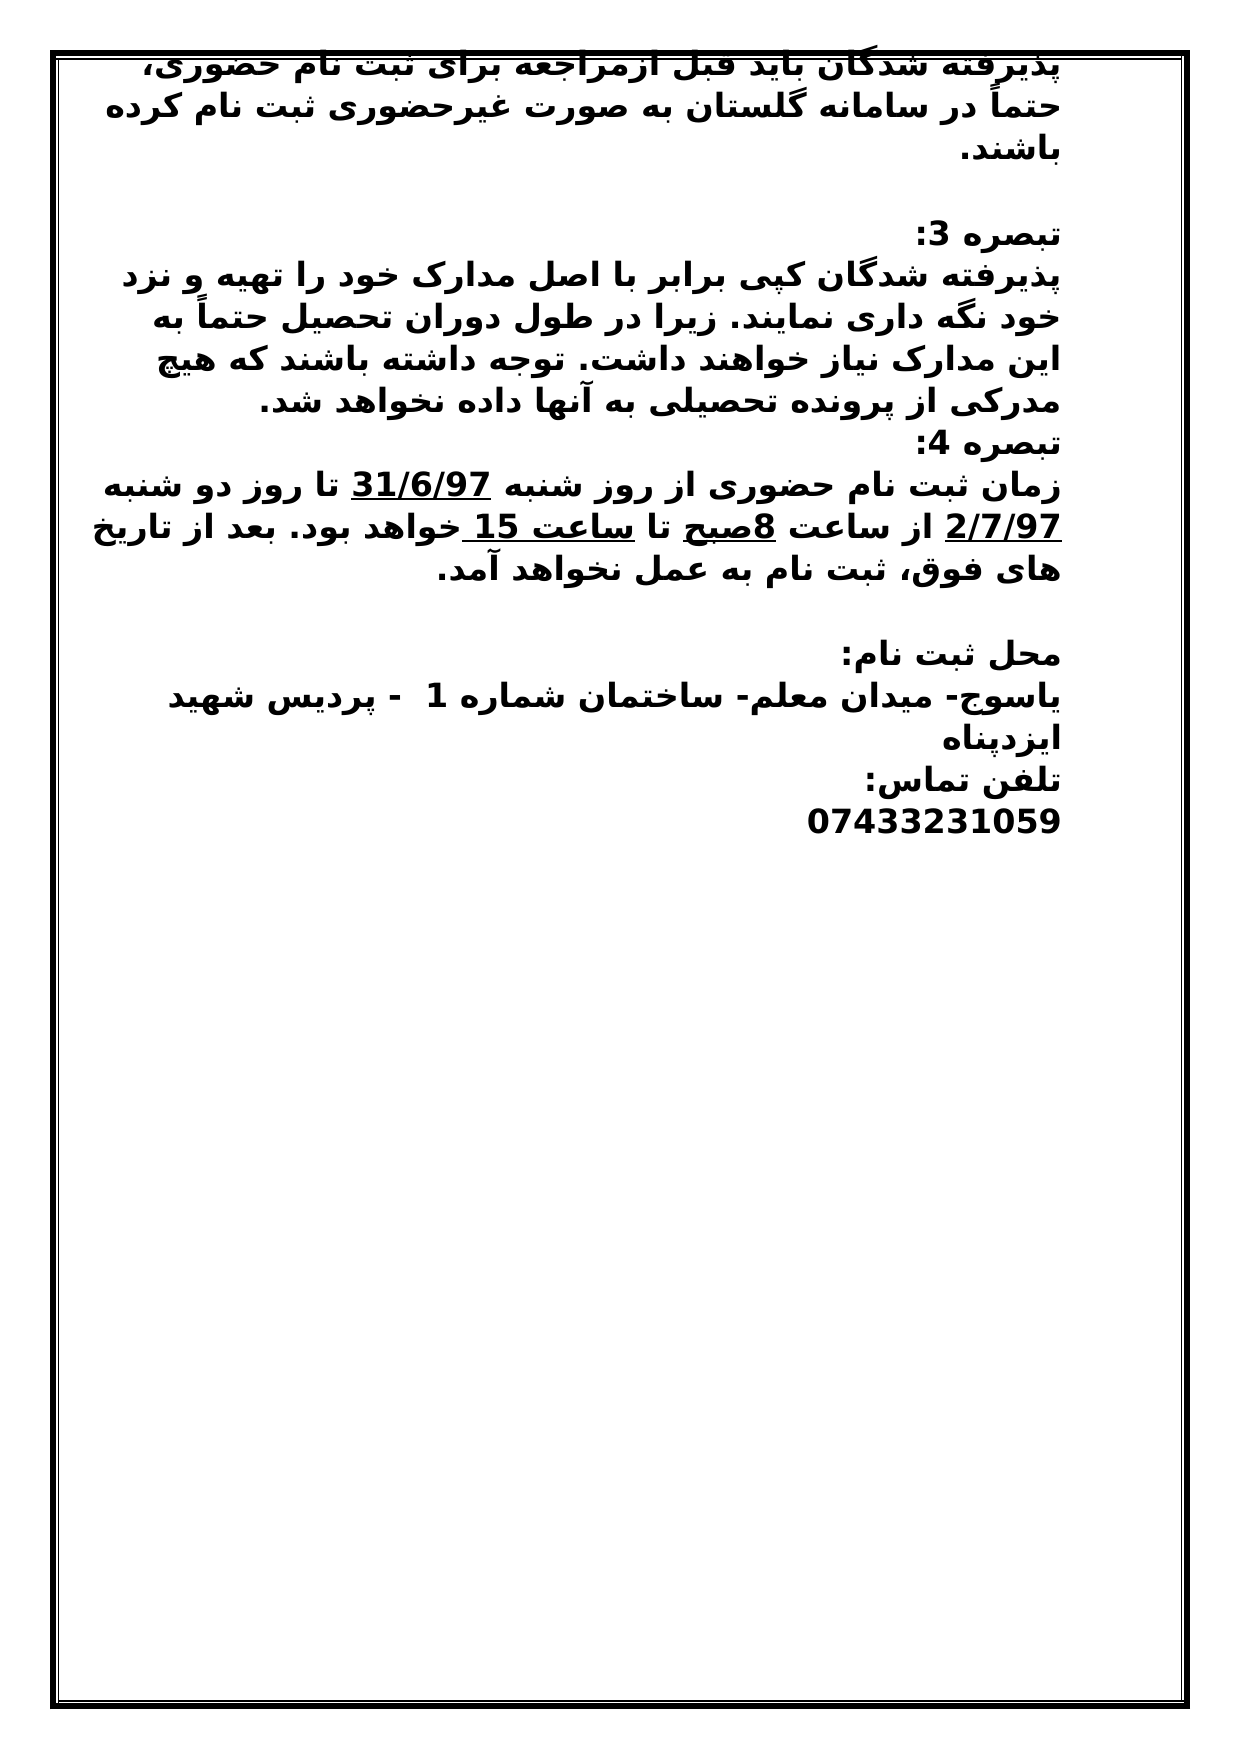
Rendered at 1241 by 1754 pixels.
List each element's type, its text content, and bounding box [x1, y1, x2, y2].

list تبصره 3: [89, 214, 1062, 253]
list پذیرفته شدگان باید قبل ازمراجعه برای ثبت نام حضوری، حتماً در سامانه گلستان به صورت غیرحضوری ثبت نام کرده باشند. [89, 60, 1062, 167]
list 07433231059 [89, 802, 1062, 841]
list تبصره 4: [89, 423, 1062, 462]
list محل ثبت نام: [89, 635, 1062, 674]
list پذیرفته شدگان کپی برابر با اصل مدارک خود را تهیه و نزد خود نگه داری نمایند. زیرا در طول دوران تحصیل حتماً به این مدارک نیاز خواهند داشت. توجه داشته باشند که هیچ مدرکی از پرونده تحصیلی به آنها داده نخواهد شد. [89, 256, 1062, 420]
list تلفن تماس: [89, 760, 1062, 799]
list یاسوج- میدان معلم- ساختمان شماره 1 - پردیس شهید ایزدپناه [89, 677, 1062, 757]
list زمان ثبت نام حضوری از روز شنبه 31/6/97 تا روز دو شنبه 2/7/97 از ساعت 8صبح تا ساعت 15 خواهد بود. بعد از تاریخ های فوق، ثبت نام به عمل نخواهد آمد. [89, 465, 1062, 588]
